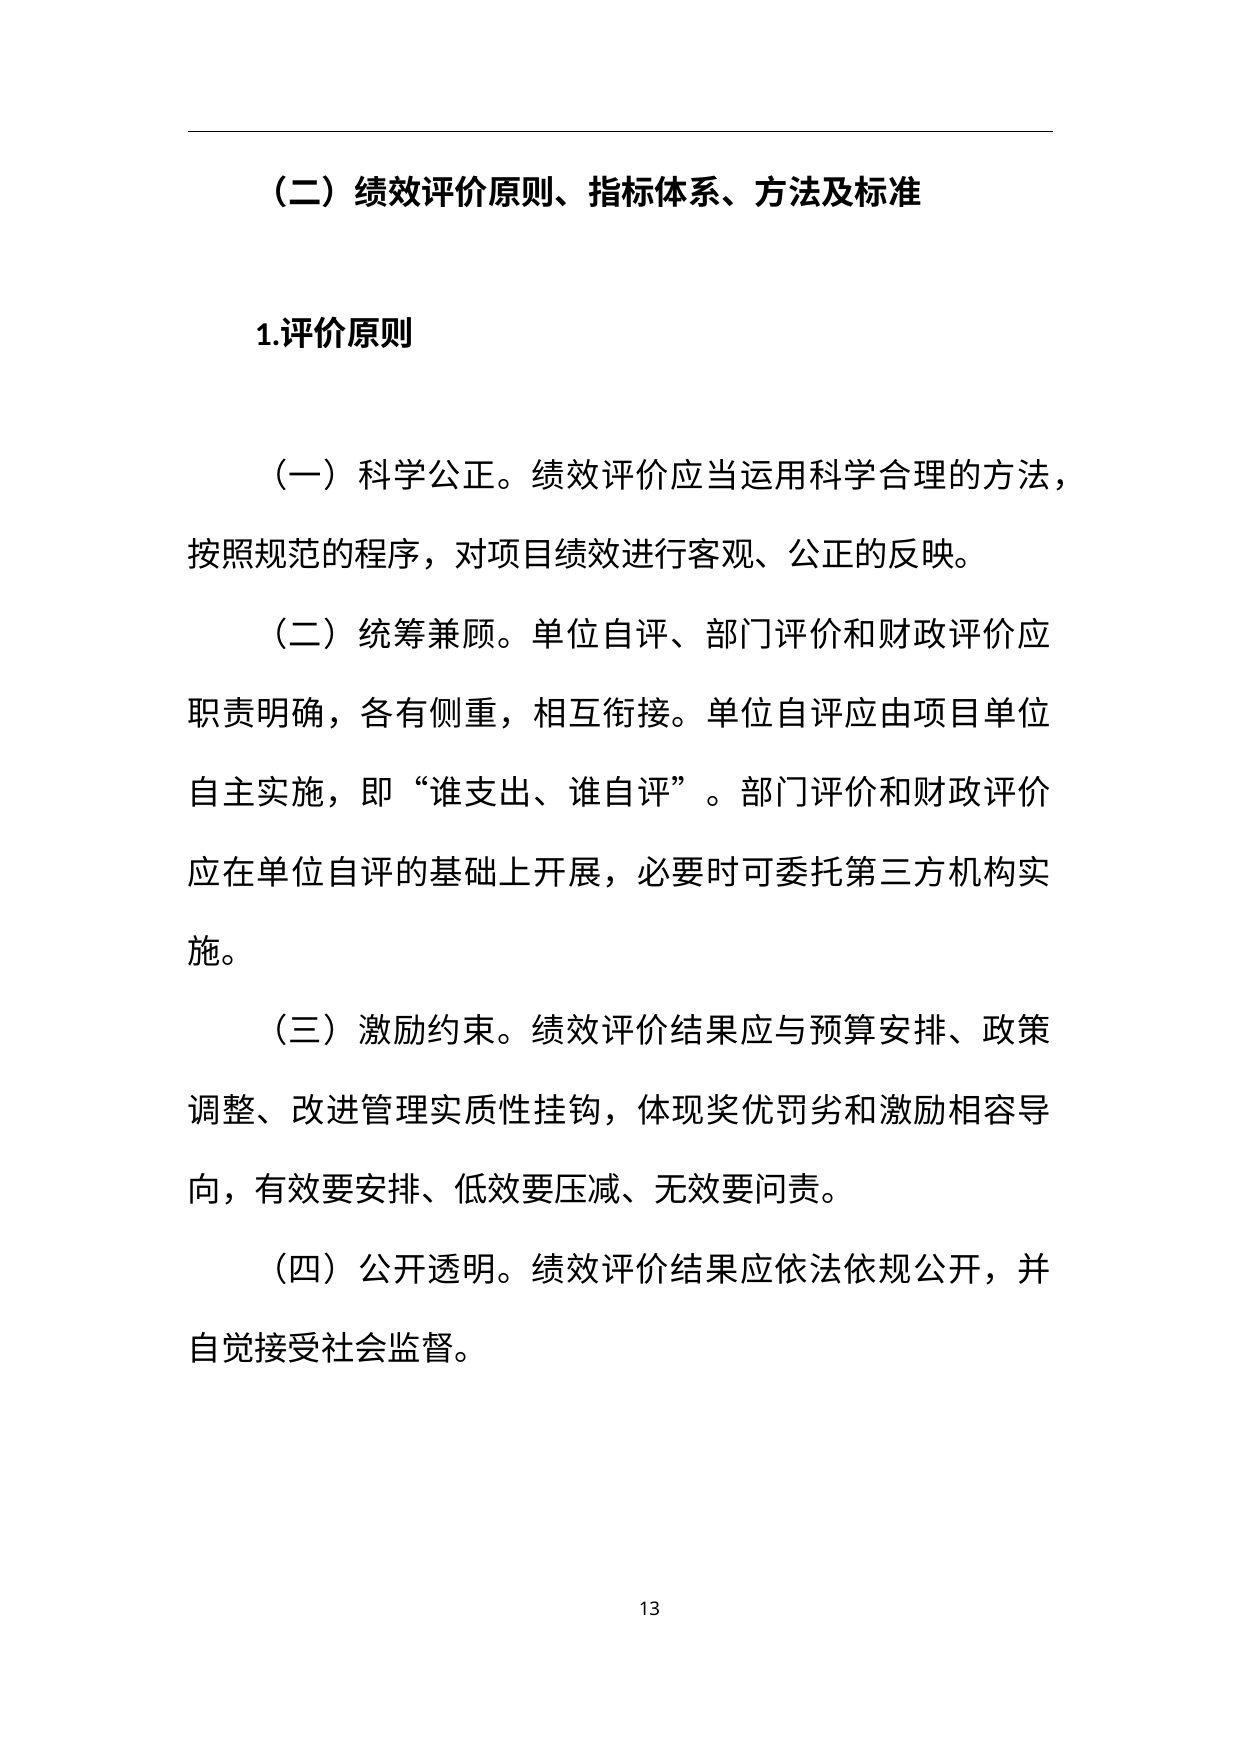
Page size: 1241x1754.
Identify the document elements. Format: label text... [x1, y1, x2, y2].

text （二）统筹兼顾。单位自评、部门评价和财政评价应职责明确，各有侧重，相互衔接。单位自评应由项目单位自主实施，即“谁支出、谁自评”。部门评价和财政评价应在单位自评的基础上开展，必要时可委托第三方机构实施。 [187, 592, 1053, 989]
subtitle （二）绩效评价原则、指标体系、方法及标准 [187, 150, 1053, 229]
text （三）激励约束。绩效评价结果应与预算安排、政策调整、改进管理实质性挂钩，体现奖优罚劣和激励相容导向，有效要安排、低效要压减、无效要问责。 [187, 989, 1053, 1227]
text （四）公开透明。绩效评价结果应依法依规公开，并自觉接受社会监督。 [187, 1227, 1053, 1386]
subtitle 1.评价原则 [187, 292, 1053, 371]
text （一）科学公正。绩效评价应当运用科学合理的方法，按照规范的程序，对项目绩效进行客观、公正的反映。 [187, 433, 1053, 592]
